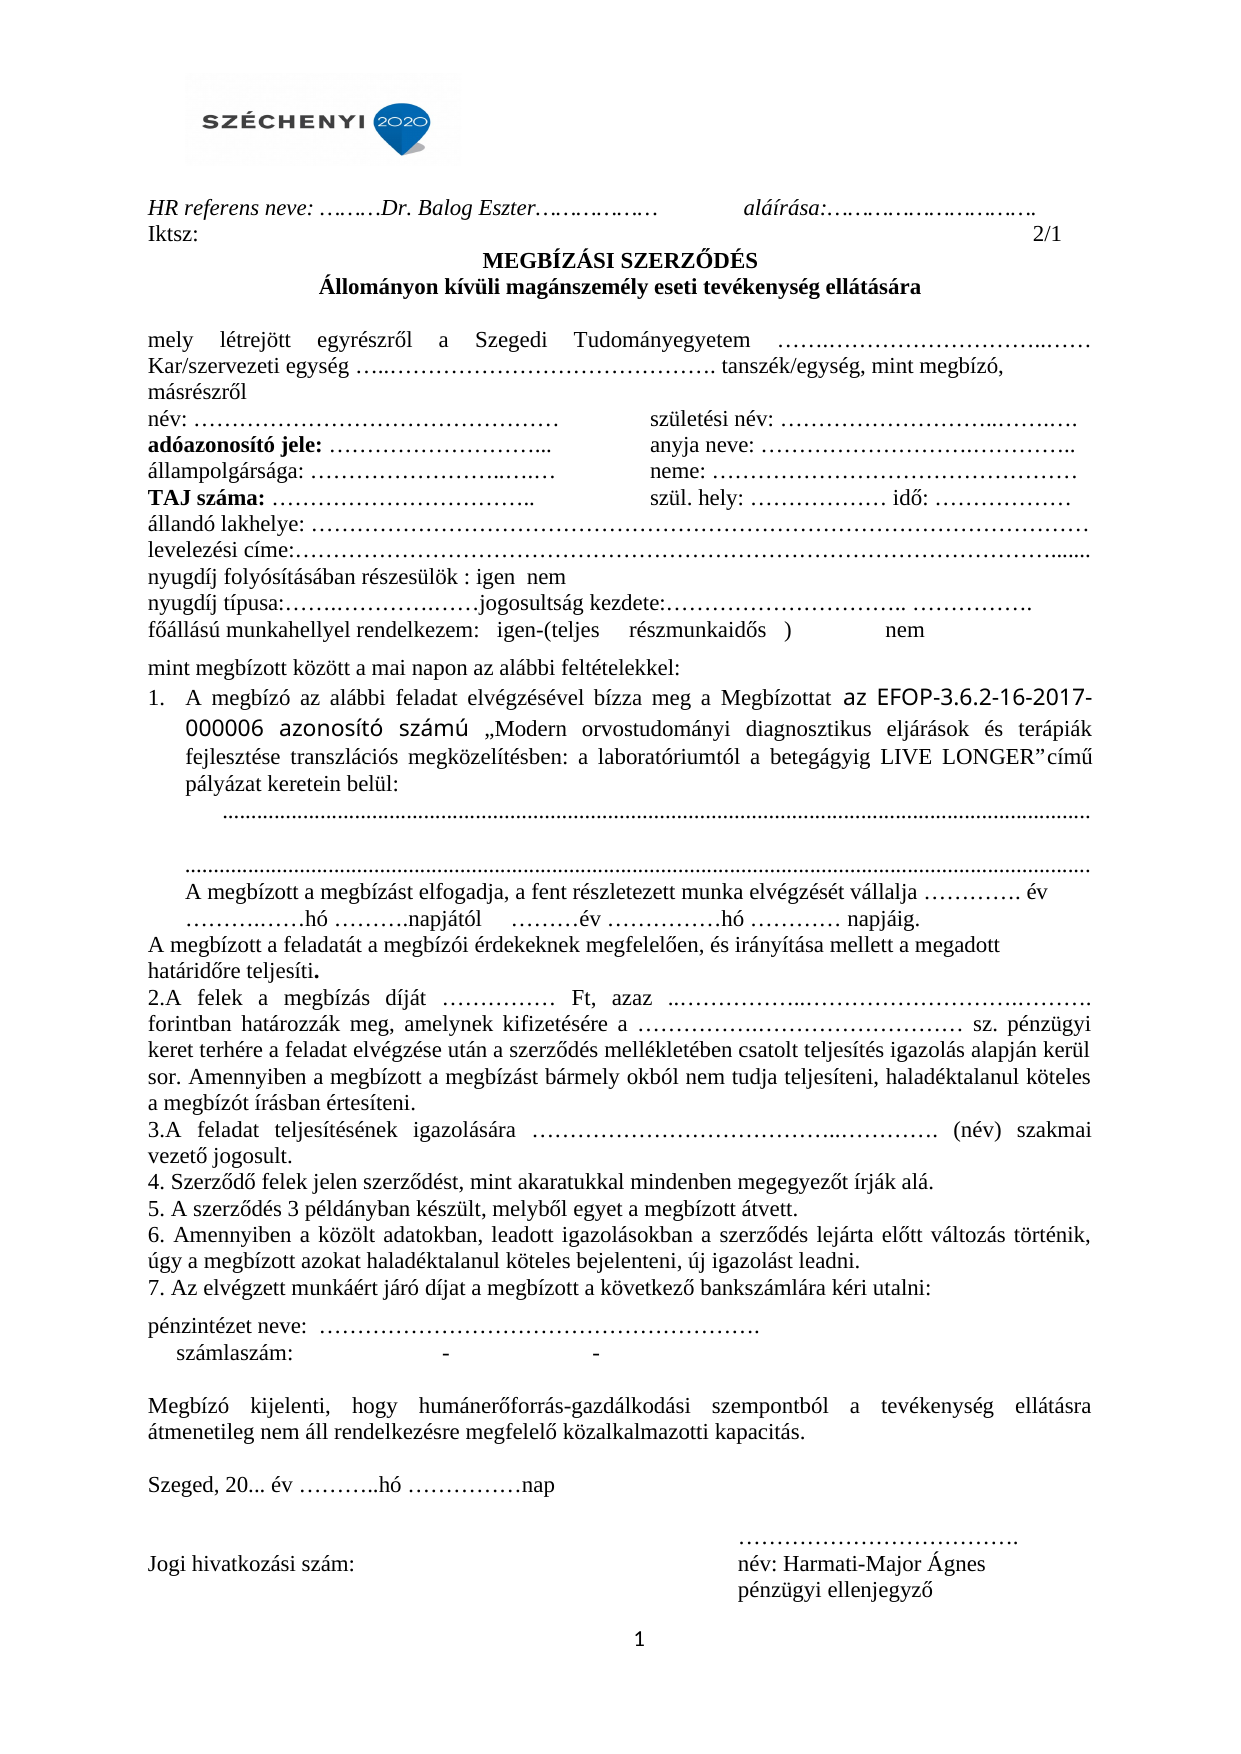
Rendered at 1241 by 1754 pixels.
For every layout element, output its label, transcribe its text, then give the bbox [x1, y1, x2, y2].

text nyugdíj típusa:…….………….……jogosultság kezdete:………………………….. ……………. [148, 589, 1093, 616]
text állandó lakhelye: ………………………………………………………………………………………… [148, 510, 1093, 537]
text A megbízott a feladatát a megbízói érdekeknek megfelelően, és irányítása mellett a megadott határidőre teljesíti. [148, 931, 1093, 984]
text másrészről [148, 378, 1093, 405]
text A megbízott a megbízást elfogadja, a fent részletezett munka elvégzését vállalja …………. év ……….……hó ……….napjától ………év ……………hó ………… napjáig. [185, 878, 1093, 931]
text mint megbízott között a mai napon az alábbi feltételekkel: [148, 654, 1093, 681]
text Megbízó kijelenti, hogy humánerőforrás-gazdálkodási szempontból a tevékenység ellátásra átmenetileg nem áll rendelkezésre megfelelő közalkalmazotti kapacitás. [148, 1392, 1093, 1444]
list A felek a megbízás díját …………… Ft, azaz ..……………..……………………….………. forintban határozzák meg, amelynek kifizetésére a …………….……………………… sz. pénzügyi keret terhére a feladat elvégzése után a szerződés mellékletében csatolt teljesítés igazolás alapján kerül sor. Amennyiben a megbízott a megbízást bármely okból nem tudja teljesíteni, haladéktalanul köteles a megbízót írásban értesíteni. [148, 984, 1093, 1116]
text állampolgársága: ……………………..….… neme: ………………………………………… [148, 457, 1093, 484]
text pénzügyi ellenjegyző [148, 1576, 1093, 1602]
text HR referens neve: ………Dr. Balog Eszter……………… aláírása:…………………………. [148, 194, 1093, 220]
list A megbízó az alábbi feladat elvégzésével bízza meg a Megbízottat az EFOP-3.6.2-16-2017-000006 azonosító számú „Modern orvostudományi diagnosztikus eljárások és terápiák fejlesztése transzlációs megközelítésben: a laboratóriumtól a betegágyig LIVE LONGER”című pályázat keretein belül: [148, 681, 1093, 796]
text pénzintézet neve: …………………………………………………. [148, 1313, 1093, 1339]
text mely létrejött egyrészről a Szegedi Tudományegyetem …….………………………..…… Kar/szervezeti egység …..……………………………………. tanszék/egység, mint megbízó, [148, 326, 1093, 378]
text 7. Az elvégzett munkáért járó díjat a megbízott a következő bankszámlára kéri utalni: [148, 1274, 1093, 1300]
text Jogi hivatkozási szám: név: Harmati-Major Ágnes [148, 1550, 1093, 1576]
text név: ………………………………………… születési név: ………………………..…….…. [148, 405, 1093, 431]
text 4. Szerződő felek jelen szerződést, mint akaratukkal mindenben megegyezőt írják alá. [148, 1168, 1093, 1195]
text 5. A szerződés 3 példányban készült, melyből egyet a megbízott átvett. [148, 1195, 1093, 1221]
list A feladat teljesítésének igazolására …………………………………..…………. (név) szakmai vezető jogosult. [148, 1116, 1093, 1168]
text Állományon kívüli magánszemély eseti tevékenység ellátására [148, 273, 1093, 299]
text TAJ száma: …………………………….. szül. hely: ……………… idő: ……………… [148, 484, 1093, 510]
text főállású munkahellyel rendelkezem: igen-(teljes részmunkaidős) nem [148, 616, 1093, 642]
text levelezési címe:………………………………………………………………………………………....... [148, 537, 1093, 563]
text Iktsz: 2/1 [148, 220, 1093, 247]
text 6. Amennyiben a közölt adatokban, leadott igazolásokban a szerződés lejárta előtt változás történik, úgy a megbízott azokat haladéktalanul köteles bejelenteni, új igazolást leadni. [148, 1221, 1093, 1274]
text adóazonosító jele: ………………………... anyja neve: ……………………….………….. [148, 431, 1093, 457]
text nyugdíj folyósításában részesülök : igen nem [148, 563, 1093, 589]
text MEGBÍZÁSI SZERZŐDÉS [148, 247, 1093, 273]
picture [185, 73, 462, 166]
text ………………………………. [148, 1523, 1093, 1550]
text Szeged, 20... év ………..hó ……………nap [148, 1471, 1093, 1497]
text számlaszám: -- [148, 1339, 1093, 1365]
